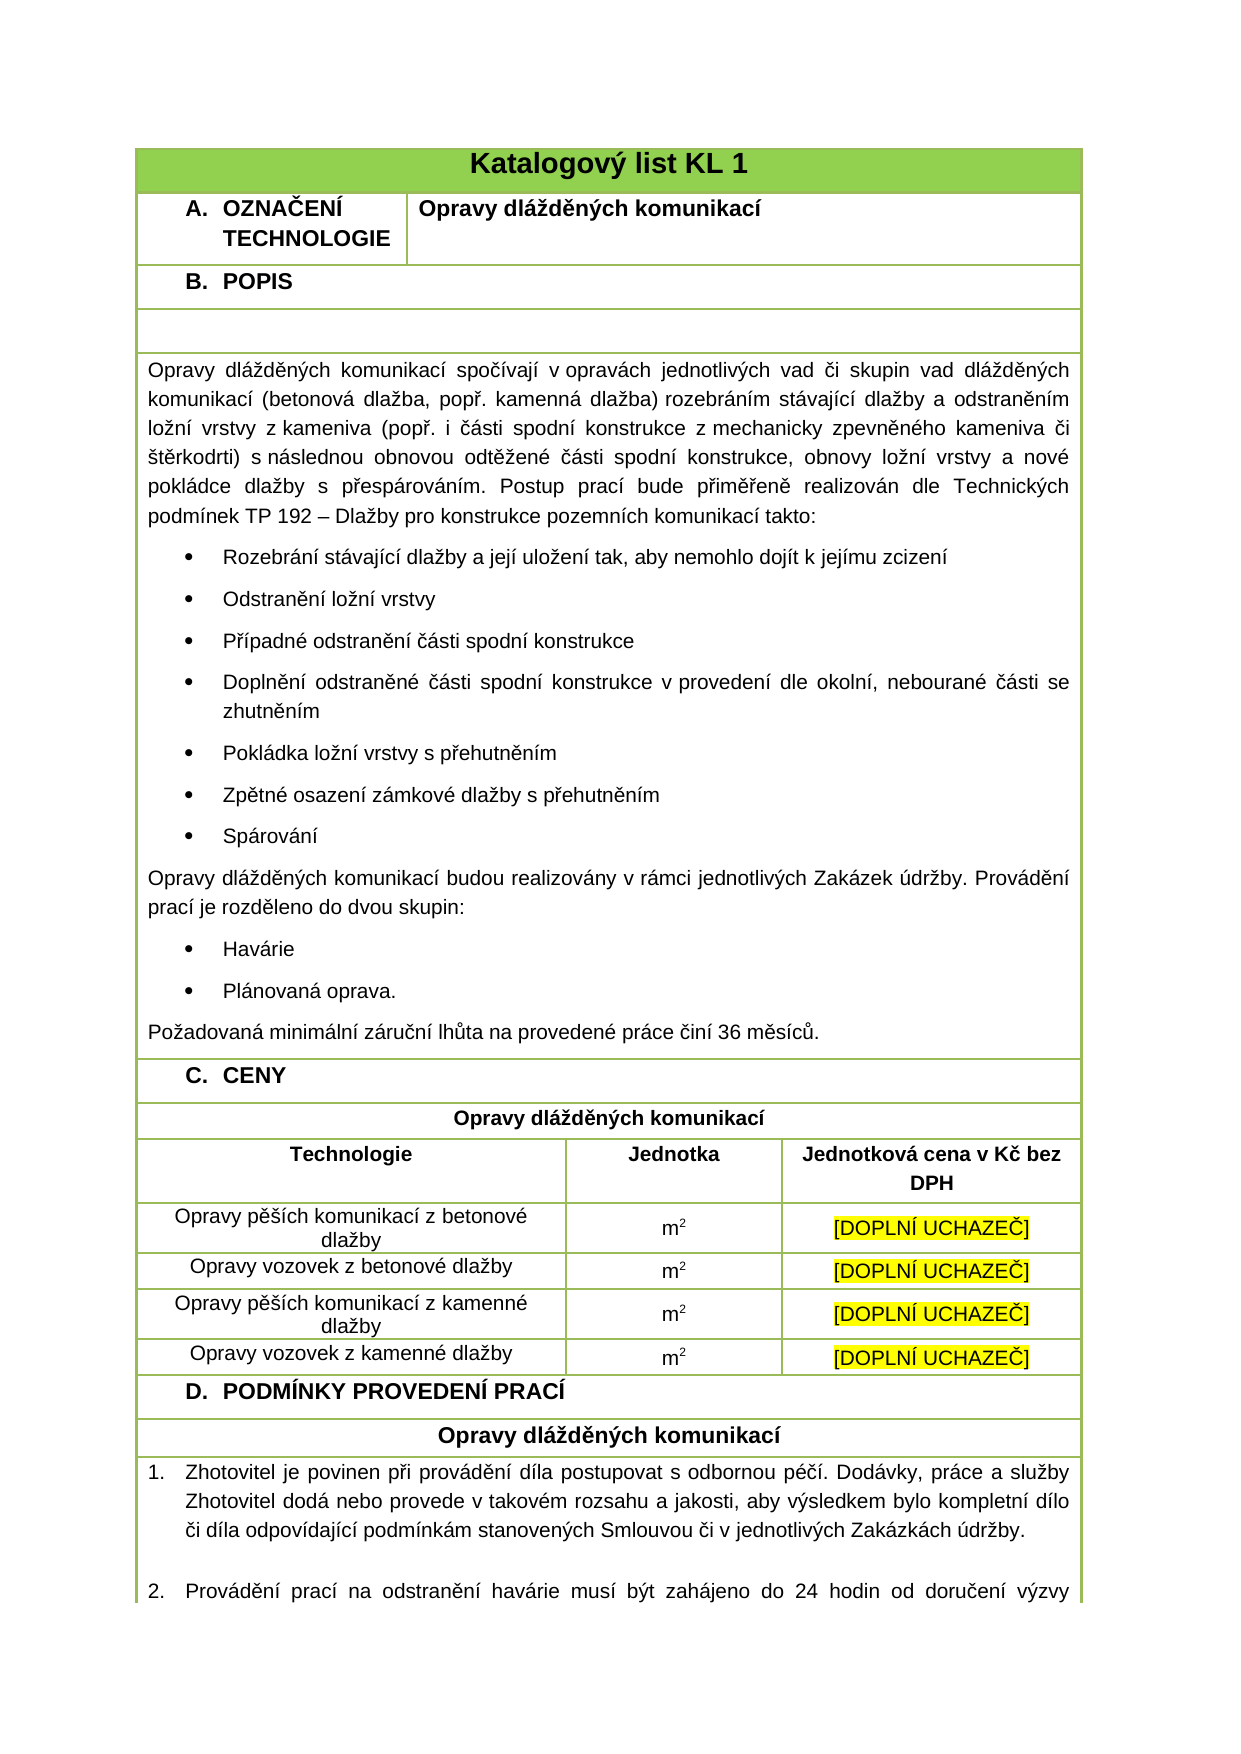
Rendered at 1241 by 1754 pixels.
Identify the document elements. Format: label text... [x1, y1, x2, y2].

table_cell Opravy vozovek z betonové dlažby [138, 1254, 565, 1288]
table_cell Podmínky Provedení PRACÍ [138, 1376, 1080, 1418]
table_cell m2 [567, 1204, 781, 1252]
table_cell Jednotka [567, 1140, 781, 1202]
table_cell Jednotková cena v Kč bez DPH [783, 1140, 1080, 1202]
table_cell [DOPLNÍ UCHAZEČ] [783, 1340, 1080, 1374]
table_cell Opravy pěších komunikací z betonové dlažby [138, 1204, 565, 1252]
table_header Katalogový list KL 1 [138, 150, 1080, 191]
table_cell Opravy dlážděných komunikací [138, 1420, 1080, 1456]
table_cell Opravy dlážděných komunikací [408, 194, 1080, 264]
table_cell CENY [138, 1060, 1080, 1102]
table_cell POPIS [138, 266, 1080, 308]
table_cell Technologie [138, 1140, 565, 1202]
table_cell OZNAČENÍ TECHNOLOGIE [138, 194, 406, 264]
table_cell Opravy dlážděných komunikací spočívají v opravách jednotlivých vad či skupin vad dlážděných komunikací (betonová dlažba, popř. kamenná dlažba) rozebráním stávající dlažby a odstraněním ložní vrstvy z kameniva (popř. i části spodní konstrukce z mechanicky zpevněného kameniva či štěrkodrti) s následnou obnovou odtěžené části spodní konstrukce, obnovy ložní vrstvy a nové pokládce dlažby s přespárováním. Postup prací bude přiměřeně realizován dle Technických podmínek TP 192 – Dlažby pro konstrukce pozemních komunikací takto: Rozebrání stávající dlažby a její uložení tak, aby nemohlo dojít k jejímu zcizení Odstranění ložní vrstvy Případné odstranění části spodní konstrukce Doplnění odstraněné části spodní konstrukce v provedení dle okolní, nebourané části se zhutněním Pokládka ložní vrstvy s přehutněním Zpětné osazení zámkové dlažby s přehutněním Spárování Opravy dlážděných komunikací budou realizovány v rámci jednotlivých Zakázek údržby. Provádění prací je rozděleno do dvou skupin: Havárie Plánovaná oprava. Požadovaná minimální záruční lhůta na provedené práce činí 36 měsíců. [138, 354, 1080, 1058]
table_cell m2 [567, 1254, 781, 1288]
table_cell m2 [567, 1290, 781, 1338]
table_cell [138, 310, 1080, 352]
table_cell [DOPLNÍ UCHAZEČ] [783, 1254, 1080, 1288]
table_cell [DOPLNÍ UCHAZEČ] [783, 1204, 1080, 1252]
table_cell Opravy dlážděných komunikací [138, 1104, 1080, 1138]
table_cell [138, 1458, 1080, 1603]
table_cell m2 [567, 1340, 781, 1374]
table_cell [DOPLNÍ UCHAZEČ] [783, 1290, 1080, 1338]
table_cell Opravy pěších komunikací z kamenné dlažby [138, 1290, 565, 1338]
table_cell Opravy vozovek z kamenné dlažby [138, 1340, 565, 1374]
